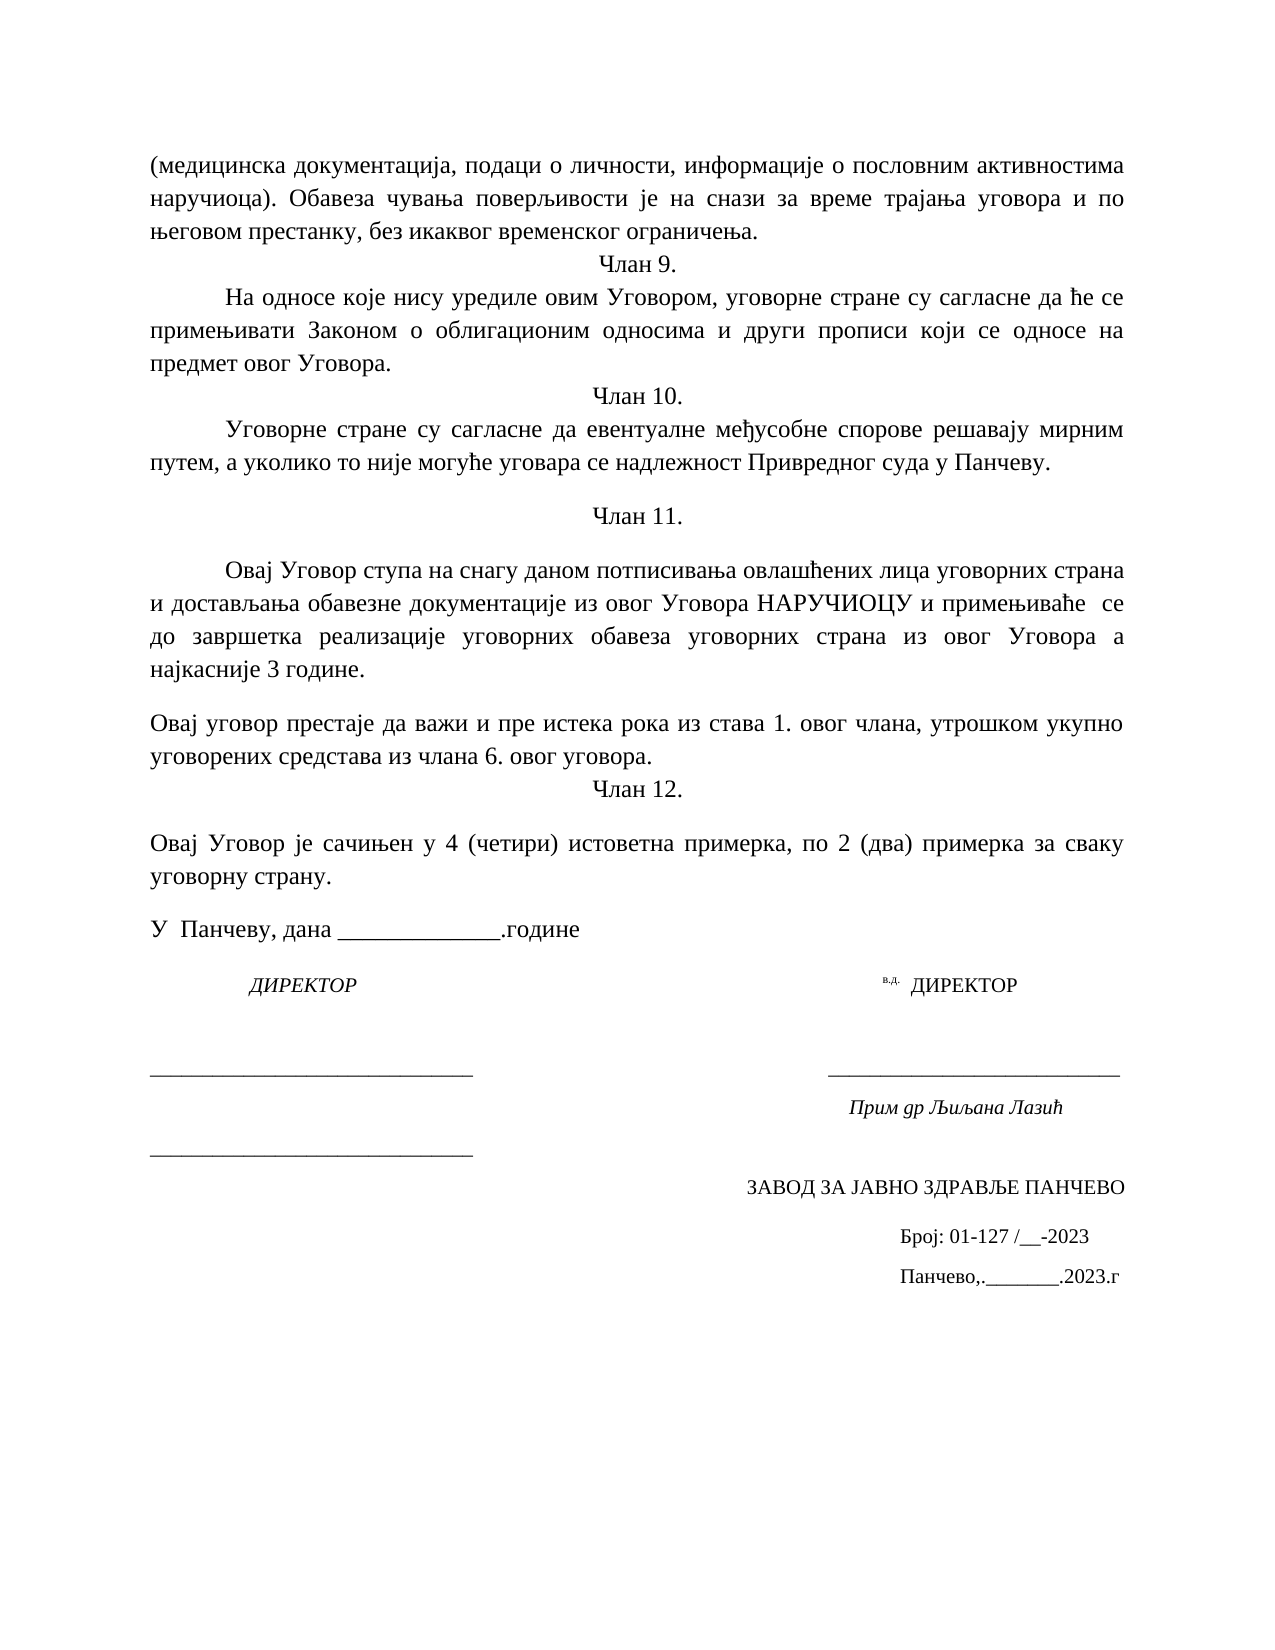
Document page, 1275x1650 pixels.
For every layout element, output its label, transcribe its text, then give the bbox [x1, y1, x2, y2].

text ДИРЕКТОР в.д. ДИРЕКТОР [250, 973, 1125, 997]
text Уговорне стране су сагласне да евентуалне међусобне спорове решавају мирним путем, а уколико то није могуће уговара се надлежност Привредног суда у Панчеву. [150, 414, 1125, 476]
text Овај Уговор је сачињен у 4 (четири) истоветна примерка, по 2 (два) примерка за сваку уговорну страну. [150, 828, 1125, 889]
text _______________________________ ____________________________ [150, 1055, 1125, 1079]
text Панчево,._______.2023.г [825, 1264, 1125, 1288]
text Овај Уговор ступа на снагу даном потписивања овлашћених лица уговорних страна и достављања обавезне документације из овог Уговора НАРУЧИОЦУ и примењиваће се до завршетка реализације уговорних обавеза уговорних страна из овог Уговора а најкасније 3 године. [150, 555, 1125, 683]
text Члан 11. [150, 501, 1125, 530]
text Број: 01-127 /__-2023 [150, 1224, 1125, 1248]
text ЗАВОД ЗА ЈАВНО ЗДРАВЉЕ ПАНЧЕВО [150, 1175, 1125, 1199]
text На односе које нису уредиле овим Уговором, уговорне стране су сагласне да ће се примењивати Законом о облигационим односима и други прописи који се односе на предмет овог Уговора. [150, 282, 1125, 377]
text Прим др Љиљана Лазић [150, 1095, 1125, 1119]
text Члан 12. [150, 774, 1125, 803]
text _______________________________ [150, 1135, 1125, 1159]
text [150, 150, 1125, 245]
text Члан 10. [150, 381, 1125, 410]
text Члан 9. [150, 249, 1125, 278]
text Овај уговор престаје да важи и пре истека рока из става 1. овог члана, утрошком укупно уговорених средстава из члана 6. овог уговора. [150, 708, 1125, 769]
text У Панчеву, дана _____________.године [150, 914, 1125, 943]
